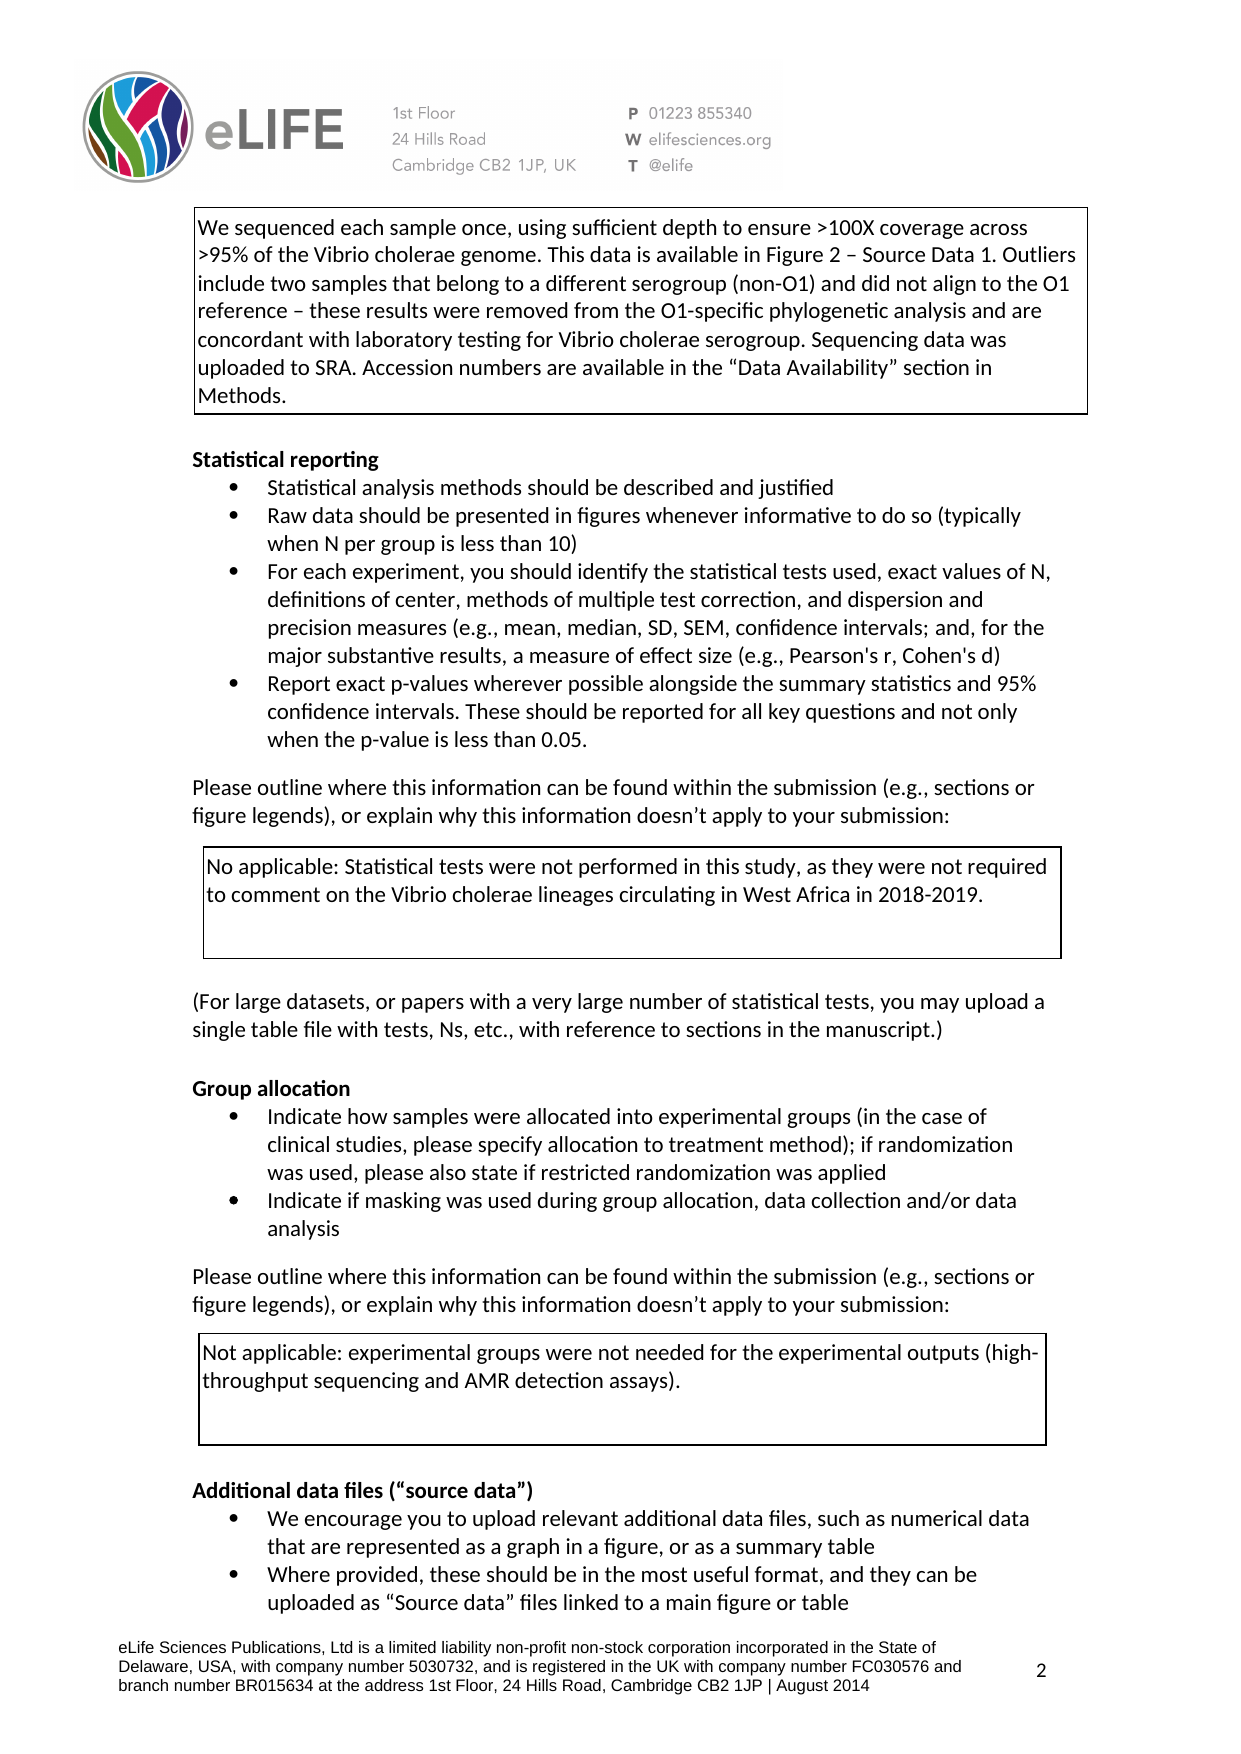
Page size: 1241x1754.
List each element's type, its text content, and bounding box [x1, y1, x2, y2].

text Not applicable: experimental groups were not needed for the experimental outputs (high-throughput sequencing and AMR detection assays). [200, 1336, 1045, 1396]
text Statistical reporting [192, 445, 1053, 473]
list Report exact p-values wherever possible alongside the summary statistics and 95% confidence intervals. These should be reported for all key questions and not only when the p-value is less than 0.05. [229, 669, 1053, 753]
list Statistical analysis methods should be described and justified [229, 473, 1053, 501]
text We sequenced each sample once, using sufficient depth to ensure >100X coverage across >95% of the Vibrio cholerae genome. This data is available in Figure 2 – Source Data 1. Outliers include two samples that belong to a different serogroup (non-O1) and did not align to the O1 reference – these results were removed from the O1-specific phylogenetic analysis and are concordant with laboratory testing for Vibrio cholerae serogroup. Sequencing data was uploaded to SRA. Accession numbers are available in the “Data Availability” section in Methods. [195, 211, 1087, 411]
text (For large datasets, or papers with a very large number of statistical tests, you may upload a single table file with tests, Ns, etc., with reference to sections in the manuscript.) [192, 987, 1053, 1043]
list We encourage you to upload relevant additional data files, such as numerical data that are represented as a graph in a figure, or as a summary table [229, 1504, 1053, 1561]
text Please outline where this information can be found within the submission (e.g., sections or figure legends), or explain why this information doesn’t apply to your submission: [192, 1262, 1053, 1318]
text Please outline where this information can be found within the submission (e.g., sections or figure legends), or explain why this information doesn’t apply to your submission: [192, 773, 1053, 829]
text Additional data files (“source data”) [192, 1476, 1053, 1504]
list Indicate if masking was used during group allocation, data collection and/or data analysis [229, 1186, 1053, 1242]
list Where provided, these should be in the most useful format, and they can be uploaded as “Source data” files linked to a main figure or table [229, 1561, 1053, 1617]
list Raw data should be presented in figures whenever informative to do so (typically when N per group is less than 10) [229, 501, 1053, 557]
text No applicable: Statistical tests were not performed in this study, as they were not required to comment on the Vibrio cholerae lineages circulating in West Africa in 2018-2019. [204, 850, 1060, 910]
list For each experiment, you should identify the statistical tests used, exact values of N, definitions of center, methods of multiple test correction, and dispersion and precision measures (e.g., mean, median, SD, SEM, confidence intervals; and, for the major substantive results, a measure of effect size (e.g., Pearson's r, Cohen's d) [229, 557, 1053, 669]
text Group allocation [192, 1074, 1053, 1102]
list Indicate how samples were allocated into experimental groups (in the case of clinical studies, please specify allocation to treatment method); if randomization was used, please also state if restricted randomization was applied [229, 1102, 1053, 1186]
picture [73, 59, 784, 191]
